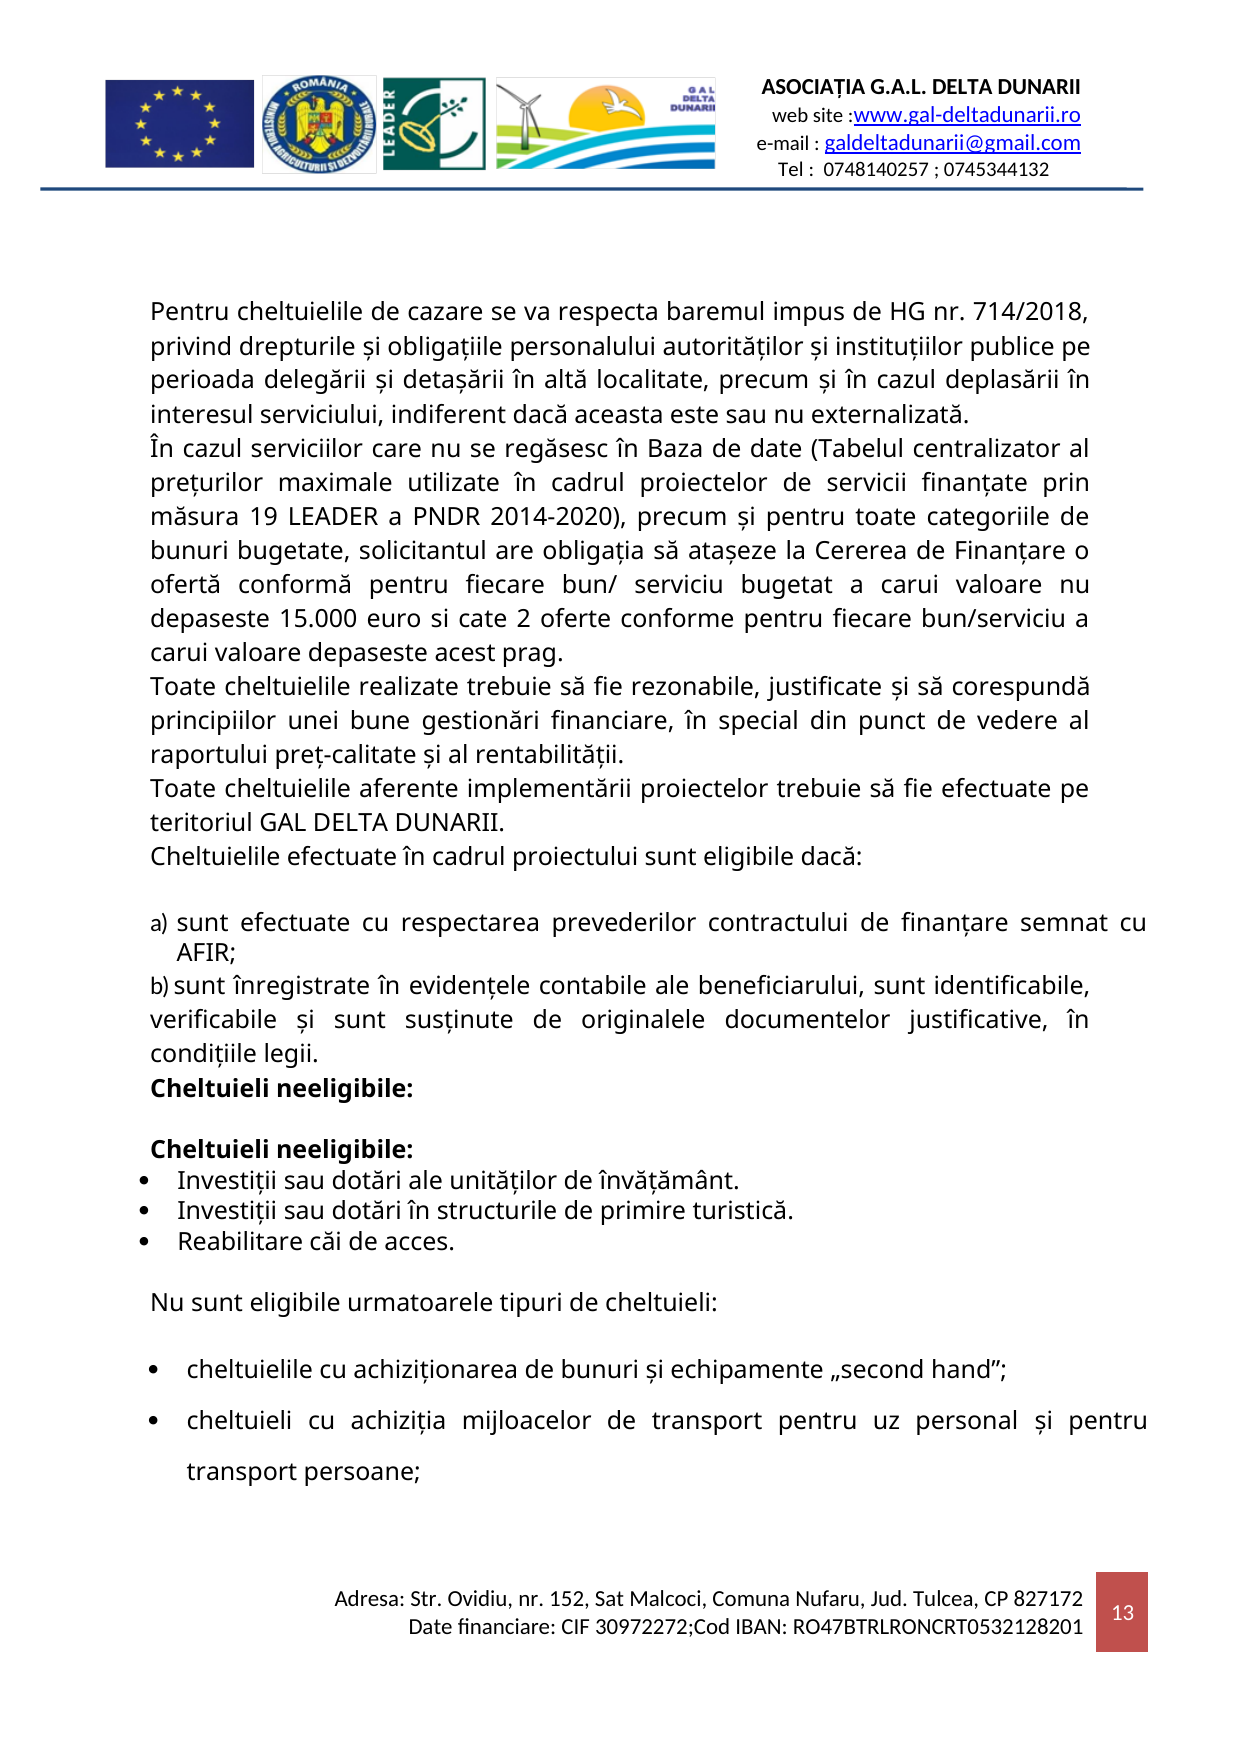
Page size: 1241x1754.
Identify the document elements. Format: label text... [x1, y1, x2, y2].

list Investiții sau dotări ale unităților de învățământ. [139, 1165, 1148, 1196]
list sunt efectuate cu respectarea prevederilor contractului de finanțare semnat cu AFIR; [150, 907, 1148, 968]
text Cheltuielile efectuate în cadrul proiectului sunt eligibile dacă: [150, 839, 1148, 873]
text În cazul serviciilor care nu se regăsesc în Baza de date (Tabelul centralizator al prețurilor maximale utilizate în cadrul proiectelor de servicii finanțate prin măsura 19 LEADER a PNDR 2014-2020), precum și pentru toate categoriile de bunuri bugetate, solicitantul are obligația să atașeze la Cererea de Finanțare o ofertă conformă pentru fiecare bun/ serviciu bugetat a carui valoare nu depaseste 15.000 euro si cate 2 oferte conforme pentru fiecare bun/serviciu a carui valoare depaseste acest prag. [150, 430, 1091, 669]
list Reabilitare căi de acces. [139, 1226, 1148, 1256]
text Cheltuieli neeligibile: [150, 1135, 1148, 1165]
list Investiții sau dotări în structurile de primire turistică. [139, 1196, 1148, 1226]
subtitle Cheltuieli neeligibile: [150, 1070, 1148, 1104]
text Nu sunt eligibile urmatoarele tipuri de cheltuieli: [150, 1287, 1148, 1317]
picture [102, 73, 721, 176]
list cheltuielile cu achiziţionarea de bunuri și echipamente „second hand”; [149, 1351, 1148, 1385]
text Pentru cheltuielile de cazare se va respecta baremul impus de HG nr. 714/2018, privind drepturile şi obligaţiile personalului autorităţilor şi instituţiilor publice pe perioada delegării şi detaşării în altă localitate, precum şi în cazul deplasării în interesul serviciului, indiferent dacă aceasta este sau nu externalizată. [150, 294, 1091, 430]
list sunt înregistrate în evidențele contabile ale beneficiarului, sunt identificabile, verificabile și sunt susținute de originalele documentelor justificative, în condițiile legii. [150, 968, 1091, 1070]
list cheltuieli cu achiziția mijloacelor de transport pentru uz personal şi pentru transport persoane; [149, 1402, 1148, 1487]
text Toate cheltuielile aferente implementării proiectelor trebuie să fie efectuate pe teritoriul GAL DELTA DUNARII. [150, 771, 1091, 839]
text Toate cheltuielile realizate trebuie să fie rezonabile, justificate şi să corespundă principiilor unei bune gestionări financiare, în special din punct de vedere al raportului preţ-calitate şi al rentabilităţii. [150, 669, 1091, 771]
